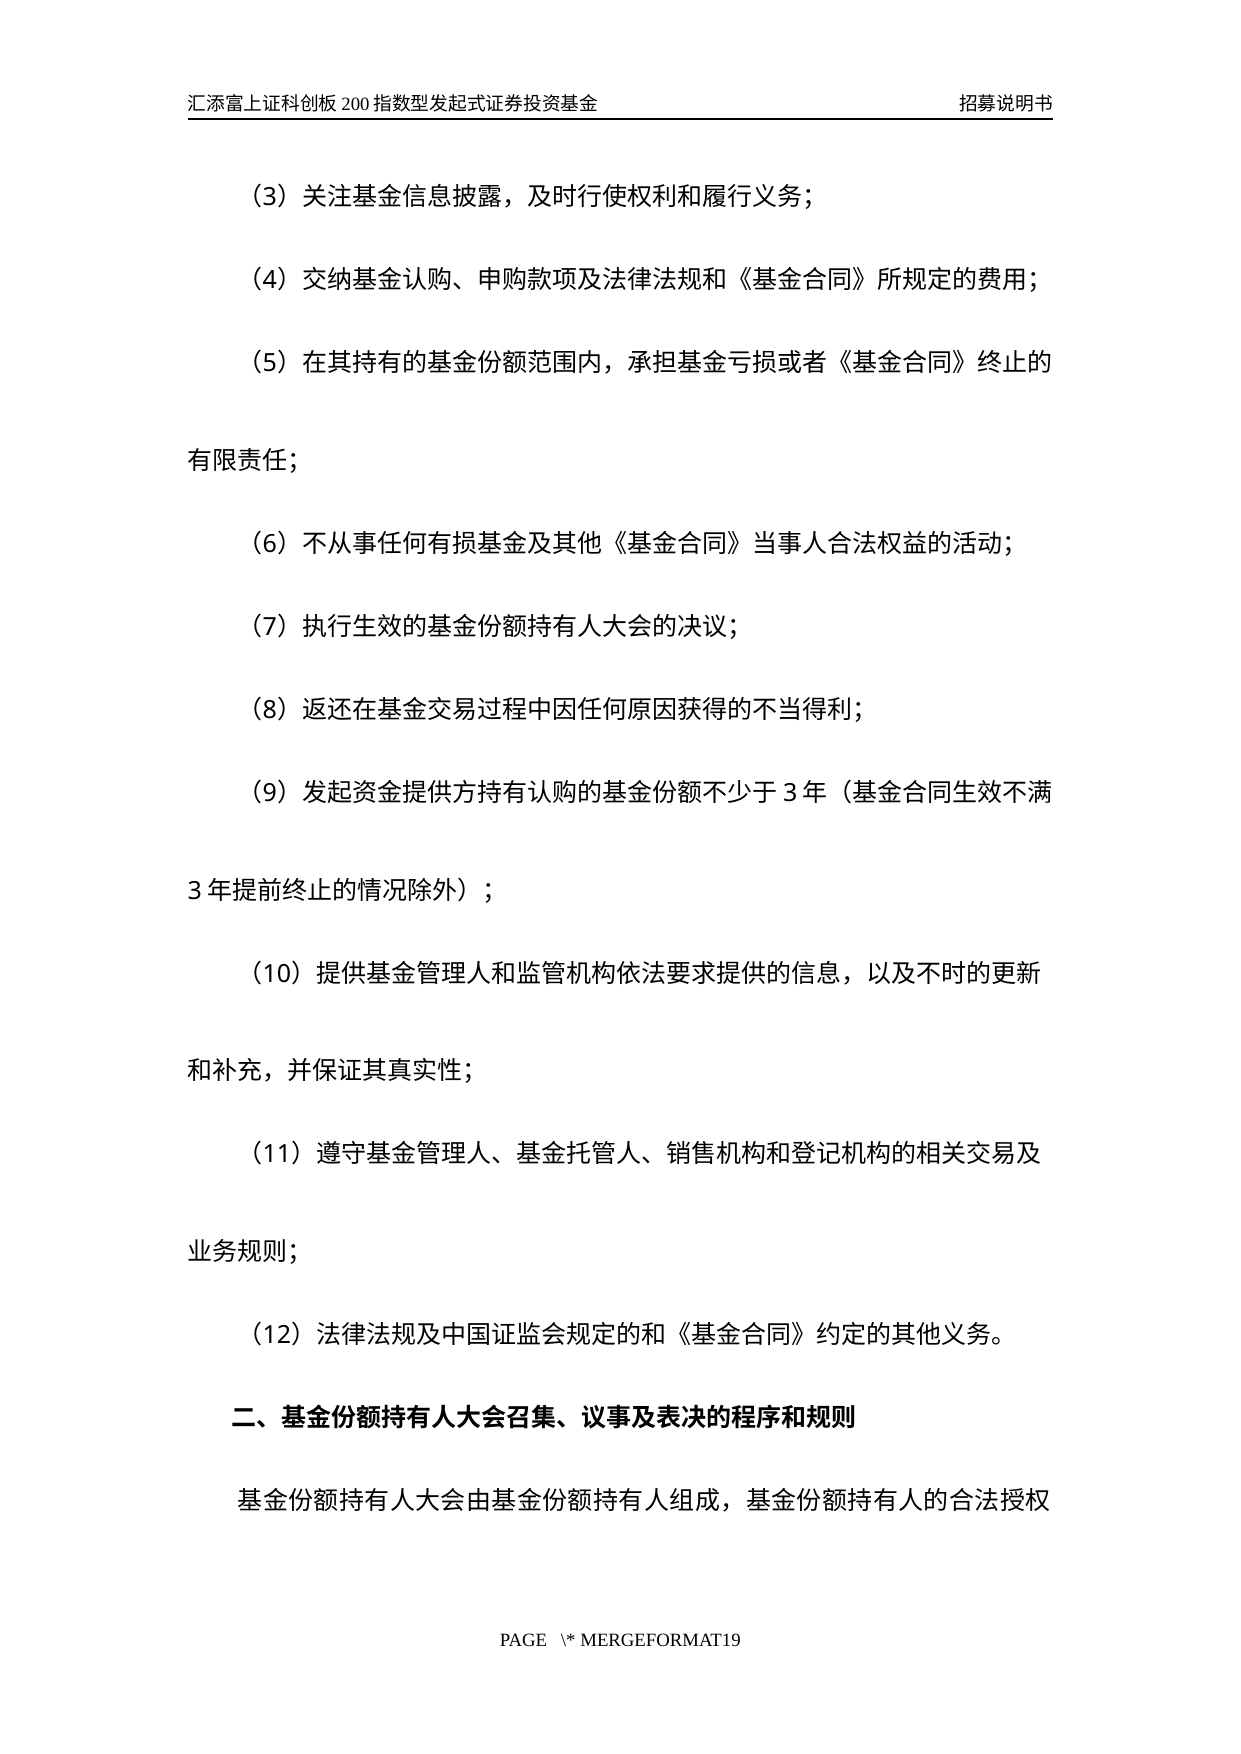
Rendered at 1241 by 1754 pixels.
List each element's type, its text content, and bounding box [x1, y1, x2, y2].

text （3）关注基金信息披露，及时行使权利和履行义务； [187, 162, 1053, 227]
text （8）返还在基金交易过程中因任何原因获得的不当得利； [187, 675, 1053, 740]
text （7）执行生效的基金份额持有人大会的决议； [187, 592, 1053, 657]
text （9）发起资金提供方持有认购的基金份额不少于3年（基金合同生效不满3年提前终止的情况除外）； [187, 758, 1053, 921]
text （10）提供基金管理人和监管机构依法要求提供的信息，以及不时的更新和补充，并保证其真实性； [187, 939, 1053, 1101]
text （11）遵守基金管理人、基金托管人、销售机构和登记机构的相关交易及业务规则； [187, 1119, 1053, 1282]
subtitle 二、基金份额持有人大会召集、议事及表决的程序和规则 [187, 1383, 1053, 1448]
text （12）法律法规及中国证监会规定的和《基金合同》约定的其他义务。 [187, 1300, 1053, 1365]
text （5）在其持有的基金份额范围内，承担基金亏损或者《基金合同》终止的有限责任； [187, 328, 1053, 491]
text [187, 1466, 1053, 1531]
text （6）不从事任何有损基金及其他《基金合同》当事人合法权益的活动； [187, 509, 1053, 574]
text （4）交纳基金认购、申购款项及法律法规和《基金合同》所规定的费用； [187, 245, 1053, 310]
